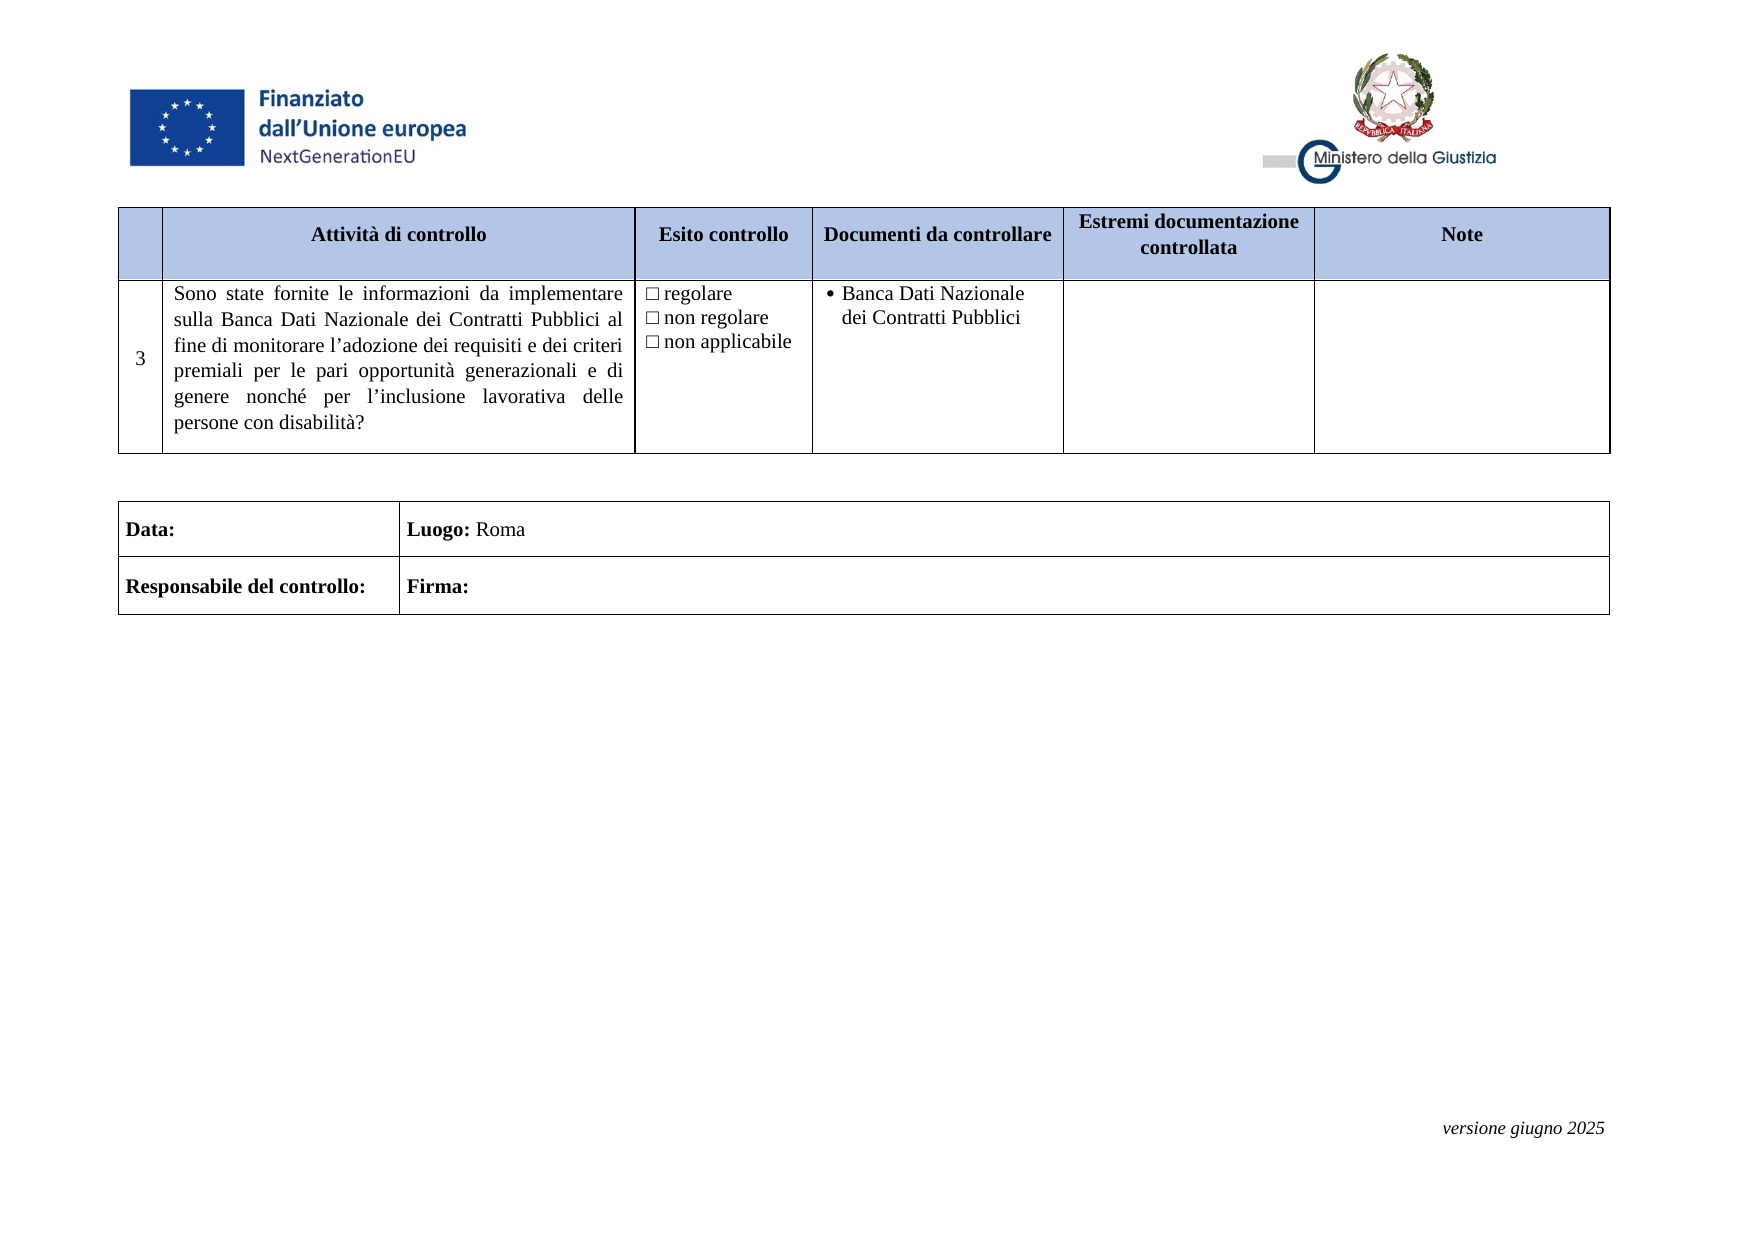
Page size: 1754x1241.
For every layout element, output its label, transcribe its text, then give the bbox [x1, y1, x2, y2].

table_header Attività di controllo [163, 208, 634, 279]
table_header Data: [119, 502, 399, 556]
table_cell [1064, 281, 1314, 453]
table_cell Responsabile del controllo: [119, 557, 399, 614]
table_header Note [1315, 208, 1609, 279]
table_cell [1315, 281, 1609, 453]
table_header [119, 208, 162, 279]
table_header Estremi documentazione controllata [1064, 208, 1314, 279]
table_cell 3 [119, 281, 162, 453]
table_cell Firma: [400, 557, 1609, 614]
table_header Documenti da controllare [813, 208, 1063, 279]
table_header Esito controllo [636, 208, 812, 279]
picture [1200, 41, 1605, 207]
table_cell □ regolare □ non regolare □ non applicabile [636, 281, 812, 453]
table_header Luogo: Roma [400, 502, 1609, 556]
picture [118, 80, 485, 176]
table_cell Sono state fornite le informazioni da implementare sulla Banca Dati Nazionale dei Contratti Pubblici al fine di monitorare l’adozione dei requisiti e dei criteri premiali per le pari opportunità generazionali e di genere nonché per l’inclusione lavorativa delle persone con disabilità? [163, 281, 634, 453]
table_cell Banca Dati Nazionale dei Contratti Pubblici [813, 281, 1063, 453]
